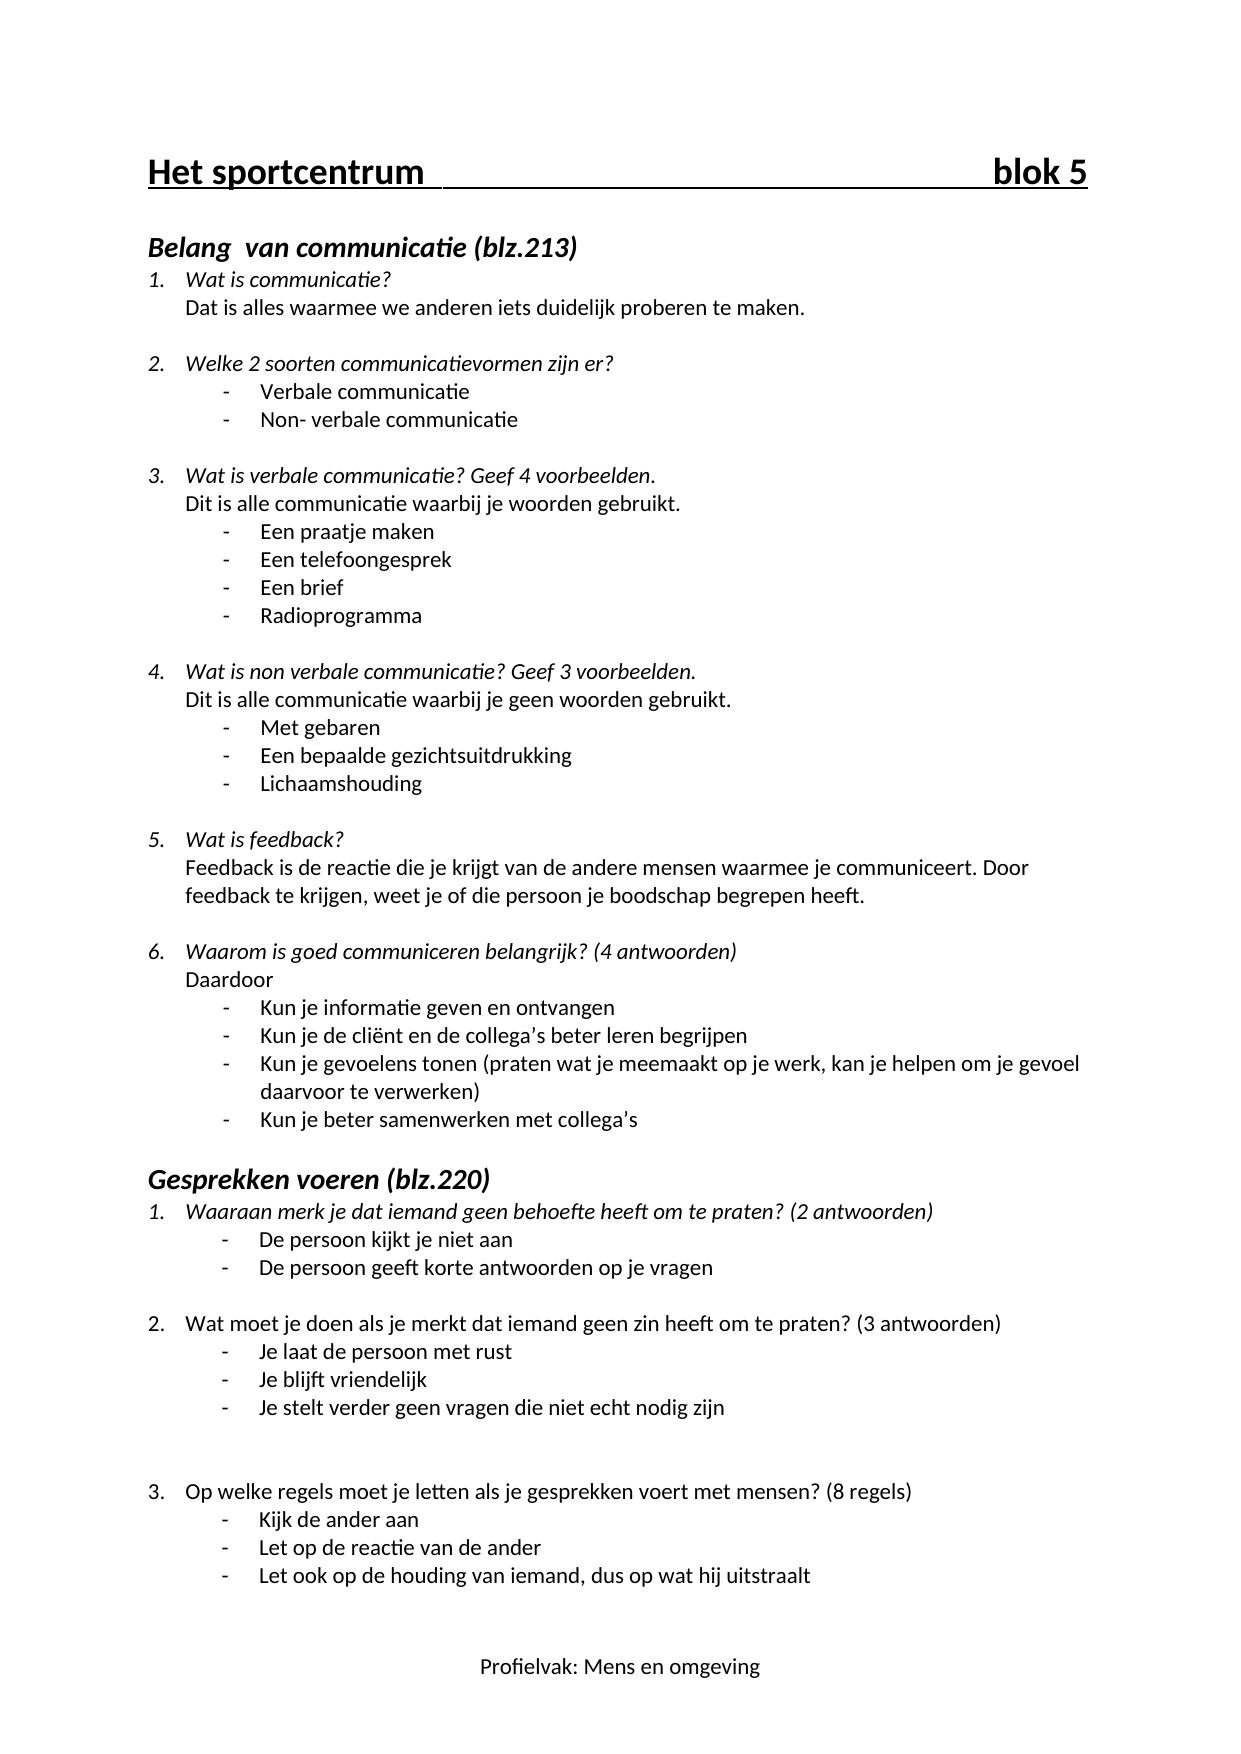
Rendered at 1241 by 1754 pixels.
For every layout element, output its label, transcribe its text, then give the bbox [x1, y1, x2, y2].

text Dit is alle communicatie waarbij je woorden gebruikt. [185, 489, 1093, 517]
list De persoon kijkt je niet aan [221, 1225, 1093, 1253]
list Waaraan merk je dat iemand geen behoefte heeft om te praten? (2 antwoorden) [148, 1197, 1093, 1225]
list Je laat de persoon met rust [221, 1337, 1093, 1365]
list Wat is verbale communicatie? Geef 4 voorbeelden. [148, 461, 1093, 489]
list Verbale communicatie [223, 377, 1093, 405]
text Gesprekken voeren (blz.220) [148, 1161, 1093, 1197]
list De persoon geeft korte antwoorden op je vragen [221, 1253, 1093, 1281]
list Kun je informatie geven en ontvangen [223, 993, 1093, 1021]
list Kijk de ander aan [221, 1505, 1093, 1533]
list Lichaamshouding [223, 769, 1093, 797]
list Kun je gevoelens tonen (praten wat je meemaakt op je werk, kan je helpen om je gevoel daarvoor te verwerken) [223, 1049, 1093, 1105]
list Kun je beter samenwerken met collega’s [223, 1105, 1093, 1133]
list Let op de reactie van de ander [221, 1533, 1093, 1561]
text Dit is alle communicatie waarbij je geen woorden gebruikt. [185, 685, 1093, 713]
text Het sportcentrum blok 5 [148, 148, 1093, 193]
list Wat is non verbale communicatie? Geef 3 voorbeelden. [148, 657, 1093, 685]
list Kun je de cliënt en de collega’s beter leren begrijpen [223, 1021, 1093, 1049]
list Op welke regels moet je letten als je gesprekken voert met mensen? (8 regels) [148, 1477, 1093, 1505]
list Een praatje maken [223, 517, 1093, 545]
list Wat is feedback? [148, 825, 1093, 853]
list Een telefoongesprek [223, 545, 1093, 573]
list Een brief [223, 573, 1093, 601]
list Welke 2 soorten communicatievormen zijn er? [148, 349, 1093, 377]
list Wat is communicatie? [148, 265, 1093, 293]
text Belang van communicatie (blz.213) [148, 229, 1093, 265]
list Let ook op de houding van iemand, dus op wat hij uitstraalt [221, 1561, 1093, 1589]
list Een bepaalde gezichtsuitdrukking [223, 741, 1093, 769]
text Dat is alles waarmee we anderen iets duidelijk proberen te maken. [185, 293, 1093, 321]
text Feedback is de reactie die je krijgt van de andere mensen waarmee je communiceert. Door feedback te krijgen, weet je of die persoon je boodschap begrepen heeft. [185, 853, 1093, 909]
list Radioprogramma [223, 601, 1093, 629]
list Waarom is goed communiceren belangrijk? (4 antwoorden) [148, 937, 1093, 965]
list Je stelt verder geen vragen die niet echt nodig zijn [221, 1393, 1093, 1421]
list Non- verbale communicatie [223, 405, 1093, 433]
list Je blijft vriendelijk [221, 1365, 1093, 1393]
list Met gebaren [223, 713, 1093, 741]
text Daardoor [185, 965, 1093, 993]
list Wat moet je doen als je merkt dat iemand geen zin heeft om te praten? (3 antwoorden) [148, 1309, 1093, 1337]
